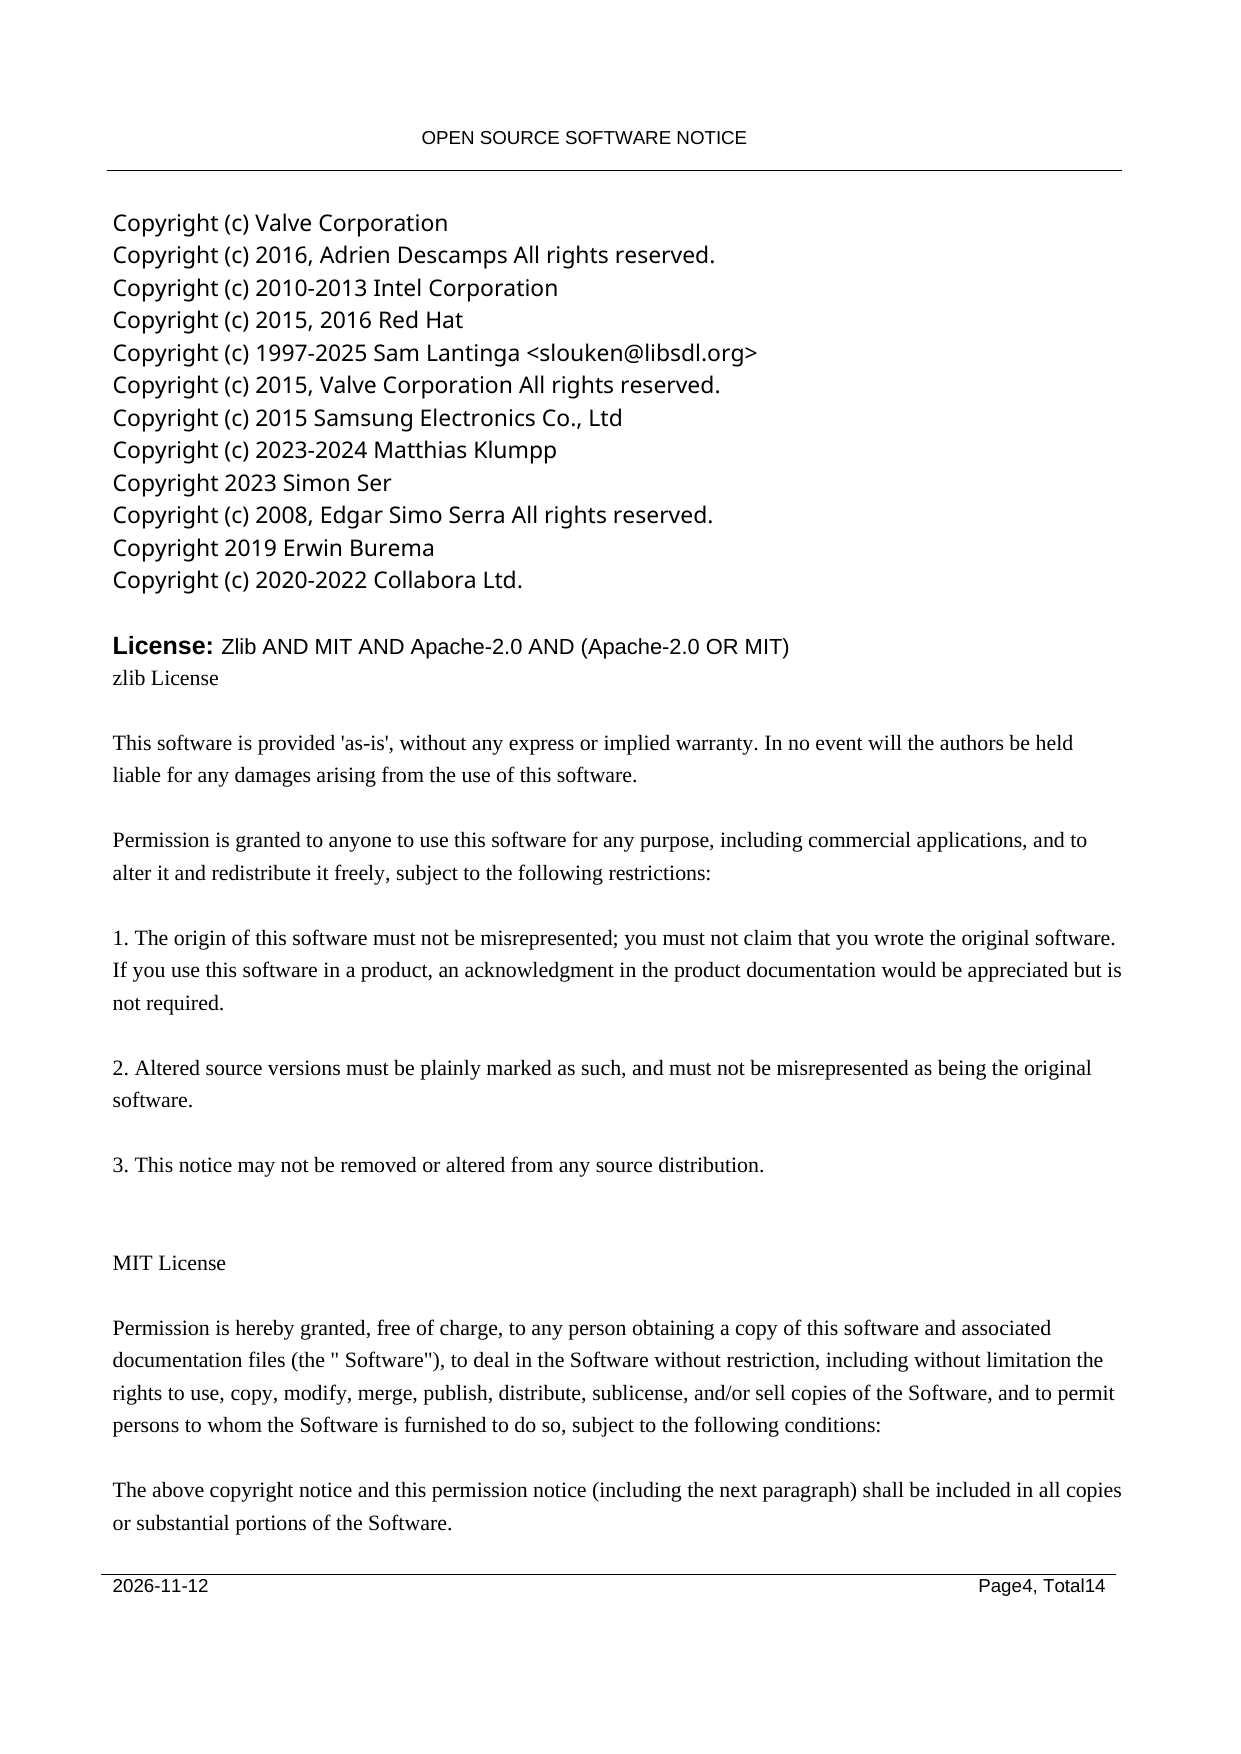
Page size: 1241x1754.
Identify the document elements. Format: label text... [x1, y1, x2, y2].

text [112, 206, 1128, 629]
text License: Zlib AND MIT AND Apache-2.0 AND (Apache-2.0 OR MIT) [112, 629, 1128, 661]
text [112, 661, 1128, 1539]
